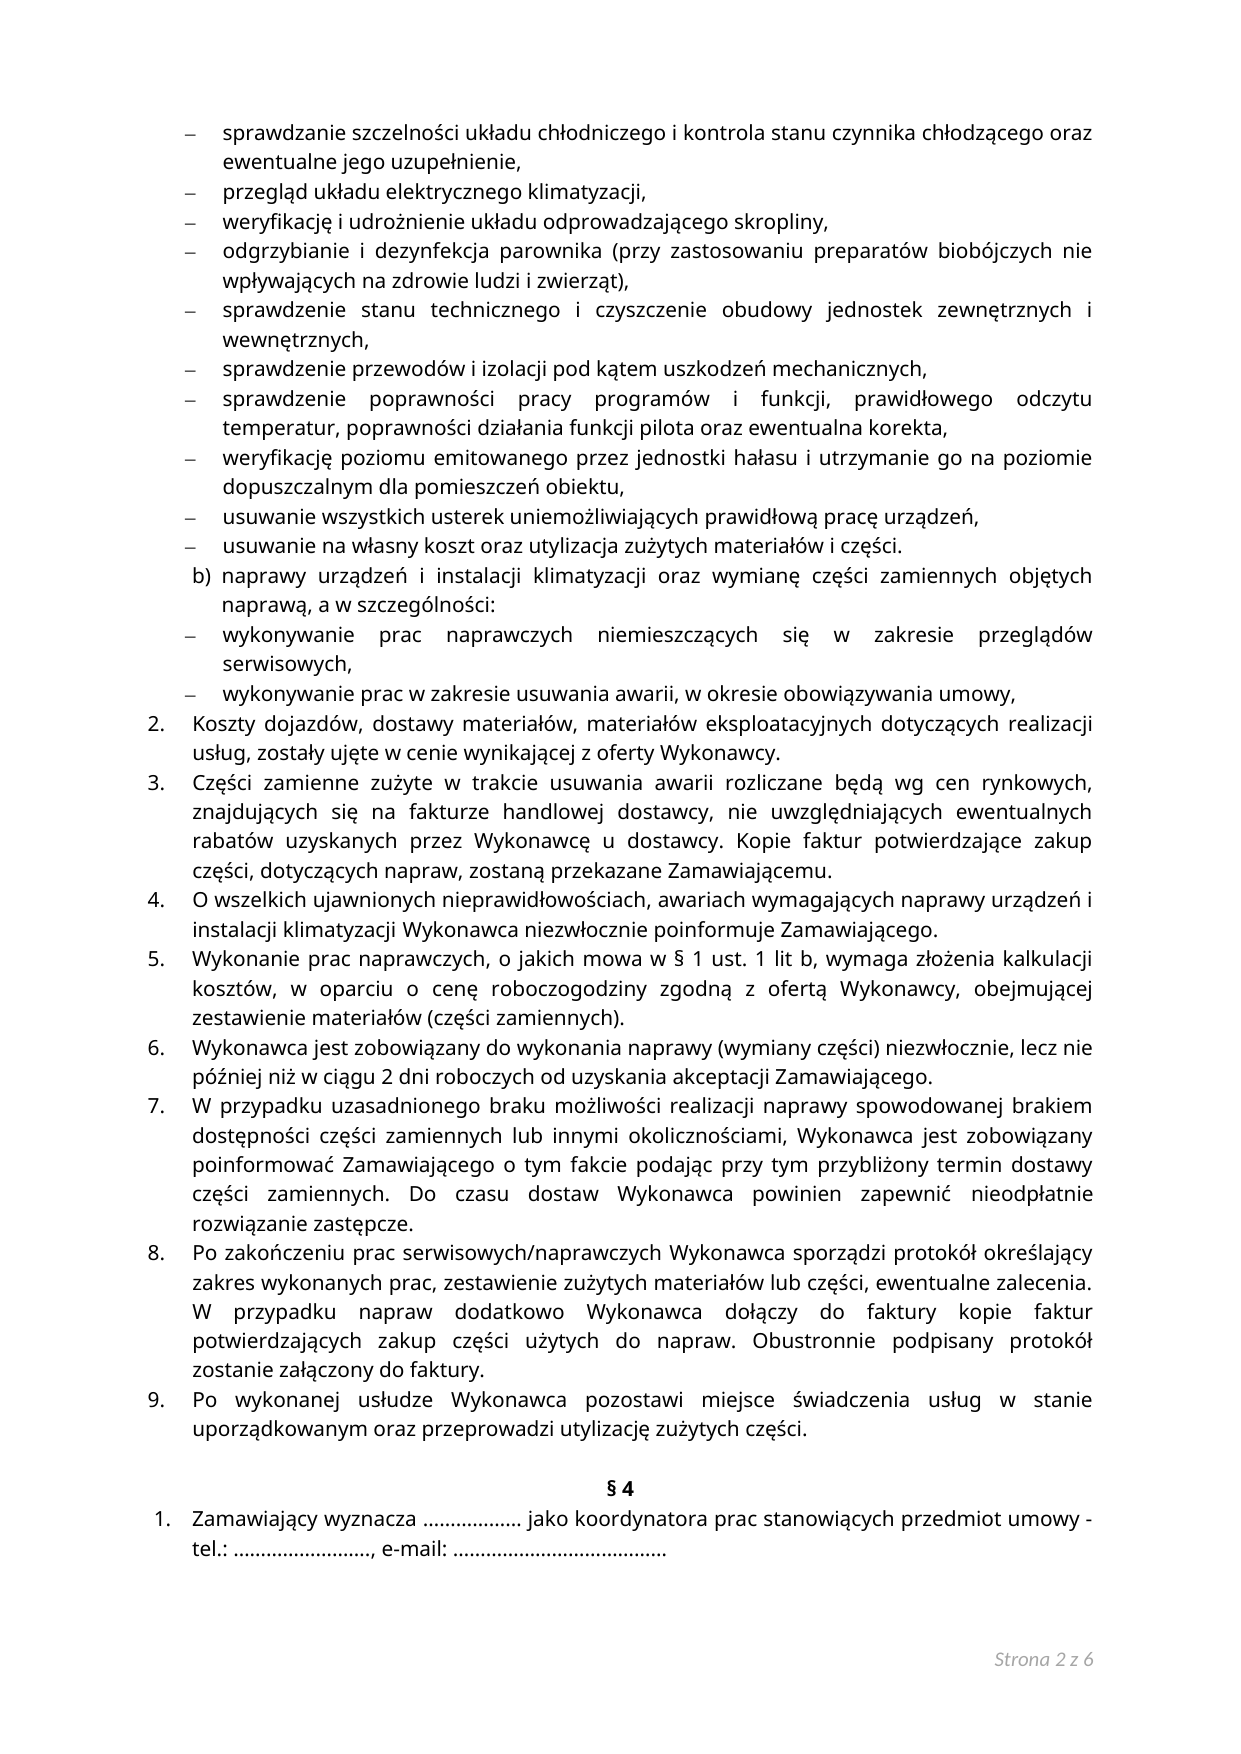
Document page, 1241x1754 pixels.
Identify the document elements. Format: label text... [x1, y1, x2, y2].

list sprawdzanie szczelności układu chłodniczego i kontrola stanu czynnika chłodzącego oraz ewentualne jego uzupełnienie, [185, 118, 1093, 176]
list W przypadku uzasadnionego braku możliwości realizacji naprawy spowodowanej brakiem dostępności części zamiennych lub innymi okolicznościami, Wykonawca jest zobowiązany poinformować Zamawiającego o tym fakcie podając przy tym przybliżony termin dostawy części zamiennych. Do czasu dostaw Wykonawca powinien zapewnić nieodpłatnie rozwiązanie zastępcze. [147, 1092, 1093, 1237]
list sprawdzenie przewodów i izolacji pod kątem uszkodzeń mechanicznych, [185, 354, 1093, 383]
list Po zakończeniu prac serwisowych/naprawczych Wykonawca sporządzi protokół określający zakres wykonanych prac, zestawienie zużytych materiałów lub części, ewentualne zalecenia. W przypadku napraw dodatkowo Wykonawca dołączy do faktury kopie faktur potwierdzających zakup części użytych do napraw. Obustronnie podpisany protokół zostanie załączony do faktury. [147, 1238, 1093, 1384]
list sprawdzenie stanu technicznego i czyszczenie obudowy jednostek zewnętrznych i wewnętrznych, [185, 295, 1093, 353]
list naprawy urządzeń i instalacji klimatyzacji oraz wymianę części zamiennych objętych naprawą, a w szczególności: [192, 561, 1093, 619]
list Wykonawca jest zobowiązany do wykonania naprawy (wymiany części) niezwłocznie, lecz nie później niż w ciągu 2 dni roboczych od uzyskania akceptacji Zamawiającego. [147, 1033, 1093, 1090]
list weryfikację poziomu emitowanego przez jednostki hałasu i utrzymanie go na poziomie dopuszczalnym dla pomieszczeń obiektu, [185, 443, 1093, 501]
list O wszelkich ujawnionych nieprawidłowościach, awariach wymagających naprawy urządzeń i instalacji klimatyzacji Wykonawca niezwłocznie poinformuje Zamawiającego. [147, 885, 1093, 943]
list Części zamienne zużyte w trakcie usuwania awarii rozliczane będą wg cen rynkowych, znajdujących się na fakturze handlowej dostawcy, nie uwzględniających ewentualnych rabatów uzyskanych przez Wykonawcę u dostawcy. Kopie faktur potwierdzające zakup części, dotyczących napraw, zostaną przekazane Zamawiającemu. [147, 768, 1093, 884]
list Zamawiający wyznacza ……………… jako koordynatora prac stanowiących przedmiot umowy - tel.: ……………………., e-mail: ………………………………… [162, 1504, 1093, 1562]
list Koszty dojazdów, dostawy materiałów, materiałów eksploatacyjnych dotyczących realizacji usług, zostały ujęte w cenie wynikającej z oferty Wykonawcy. [147, 709, 1093, 767]
list sprawdzenie poprawności pracy programów i funkcji, prawidłowego odczytu temperatur, poprawności działania funkcji pilota oraz ewentualna korekta, [185, 384, 1093, 442]
list usuwanie wszystkich usterek uniemożliwiających prawidłową pracę urządzeń, [185, 502, 1093, 530]
list Wykonanie prac naprawczych, o jakich mowa w § 1 ust. 1 lit b, wymaga złożenia kalkulacji kosztów, w oparciu o cenę roboczogodziny zgodną z ofertą Wykonawcy, obejmującej zestawienie materiałów (części zamiennych). [147, 944, 1093, 1031]
list odgrzybianie i dezynfekcja parownika (przy zastosowaniu preparatów biobójczych nie wpływających na zdrowie ludzi i zwierząt), [185, 236, 1093, 294]
list przegląd układu elektrycznego klimatyzacji, [185, 177, 1093, 206]
list usuwanie na własny koszt oraz utylizacja zużytych materiałów i części. [185, 532, 1093, 560]
subtitle § 4 [147, 1474, 1093, 1502]
list Po wykonanej usłudze Wykonawca pozostawi miejsce świadczenia usług w stanie uporządkowanym oraz przeprowadzi utylizację zużytych części. [147, 1385, 1093, 1443]
list weryfikację i udrożnienie układu odprowadzającego skropliny, [185, 207, 1093, 235]
list wykonywanie prac w zakresie usuwania awarii, w okresie obowiązywania umowy, [185, 679, 1093, 708]
list wykonywanie prac naprawczych niemieszczących się w zakresie przeglądów serwisowych, [185, 620, 1093, 678]
